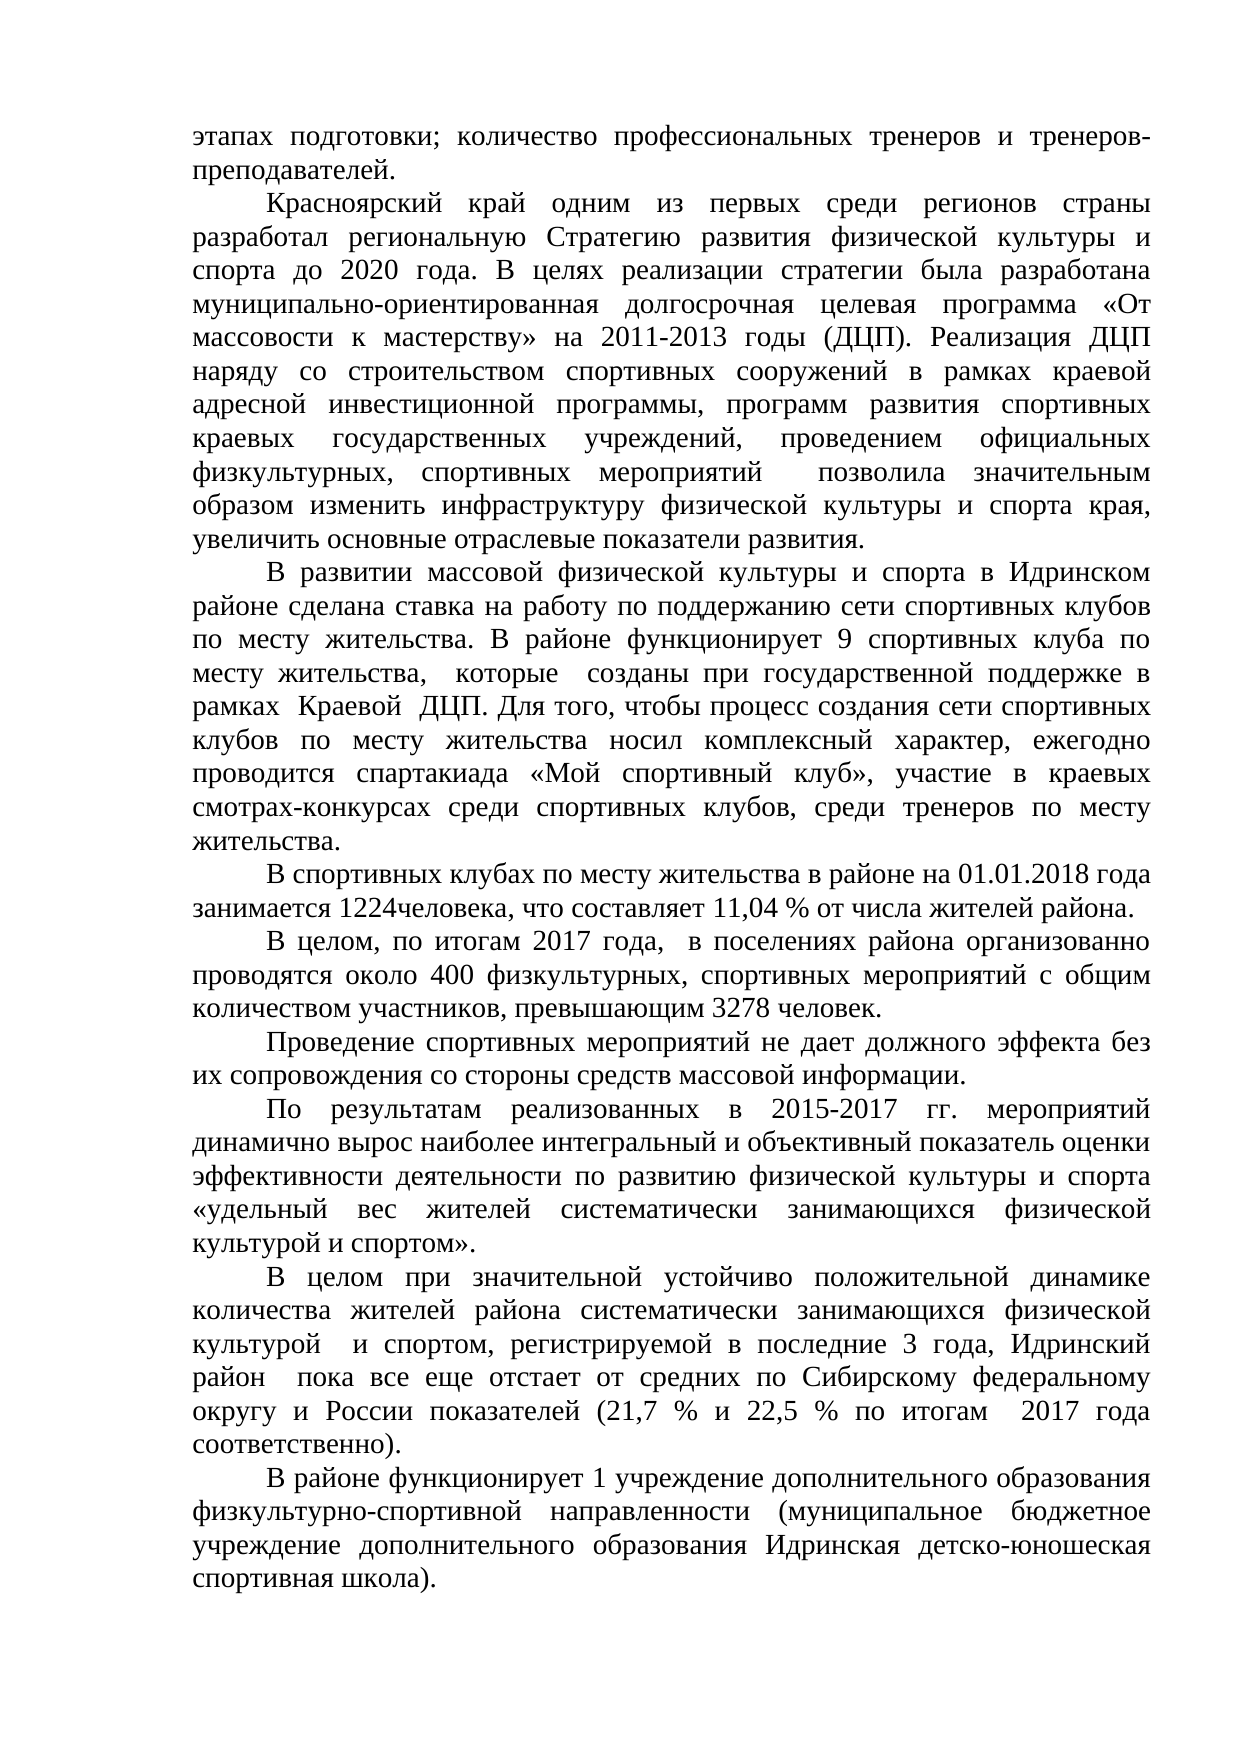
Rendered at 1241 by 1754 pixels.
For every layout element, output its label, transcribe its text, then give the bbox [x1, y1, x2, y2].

text В спортивных клубах по месту жительства в районе на 01.01.2018 года занимается 1224человека, что составляет 11,04 % от числа жителей района. [192, 856, 1152, 923]
text В целом, по итогам 2017 года, в поселениях района организованно проводятся около 400 физкультурных, спортивных мероприятий с общим количеством участников, превышающим 3278 человек. [192, 923, 1152, 1024]
text В целом при значительной устойчиво положительной динамике количества жителей района систематически занимающихся физической культурой и спортом, регистрируемой в последние 3 года, Идринский район пока все еще отстает от средних по Сибирскому федеральному округу и России показателей (21,7 % и 22,5 % по итогам 2017 года соответственно). [192, 1259, 1152, 1460]
text В развитии массовой физической культуры и спорта в Идринском районе сделана ставка на работу по поддержанию сети спортивных клубов по месту жительства. В районе функционирует 9 спортивных клуба по месту жительства, которые созданы при государственной поддержке в рамках Краевой ДЦП. Для того, чтобы процесс создания сети спортивных клубов по месту жительства носил комплексный характер, ежегодно проводится спартакиада «Мой спортивный клуб», участие в краевых смотрах-конкурсах среди спортивных клубов, среди тренеров по месту жительства. [192, 554, 1152, 856]
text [192, 118, 1152, 185]
text По результатам реализованных в 2015-2017 гг. мероприятий динамично вырос наиболее интегральный и объективный показатель оценки эффективности деятельности по развитию физической культуры и спорта «удельный вес жителей систематически занимающихся физической культурой и спортом». [192, 1091, 1152, 1259]
text Проведение спортивных мероприятий не дает должного эффекта без их сопровождения со стороны средств массовой информации. [192, 1024, 1152, 1091]
text В районе функционирует 1 учреждение дополнительного образования физкультурно-спортивной направленности (муниципальное бюджетное учреждение дополнительного образования Идринская детско-юношеская спортивная школа). [192, 1460, 1152, 1594]
text Красноярский край одним из первых среди регионов страны разработал региональную Стратегию развития физической культуры и спорта до 2020 года. В целях реализации стратегии была разработана муниципально-ориентированная долгосрочная целевая программа «От массовости к мастерству» на 2011-2013 годы (ДЦП). Реализация ДЦП наряду со строительством спортивных сооружений в рамках краевой адресной инвестиционной программы, программ развития спортивных краевых государственных учреждений, проведением официальных физкультурных, спортивных мероприятий позволила значительным образом изменить инфраструктуру физической культуры и спорта края, увеличить основные отраслевые показатели развития. [192, 185, 1152, 554]
